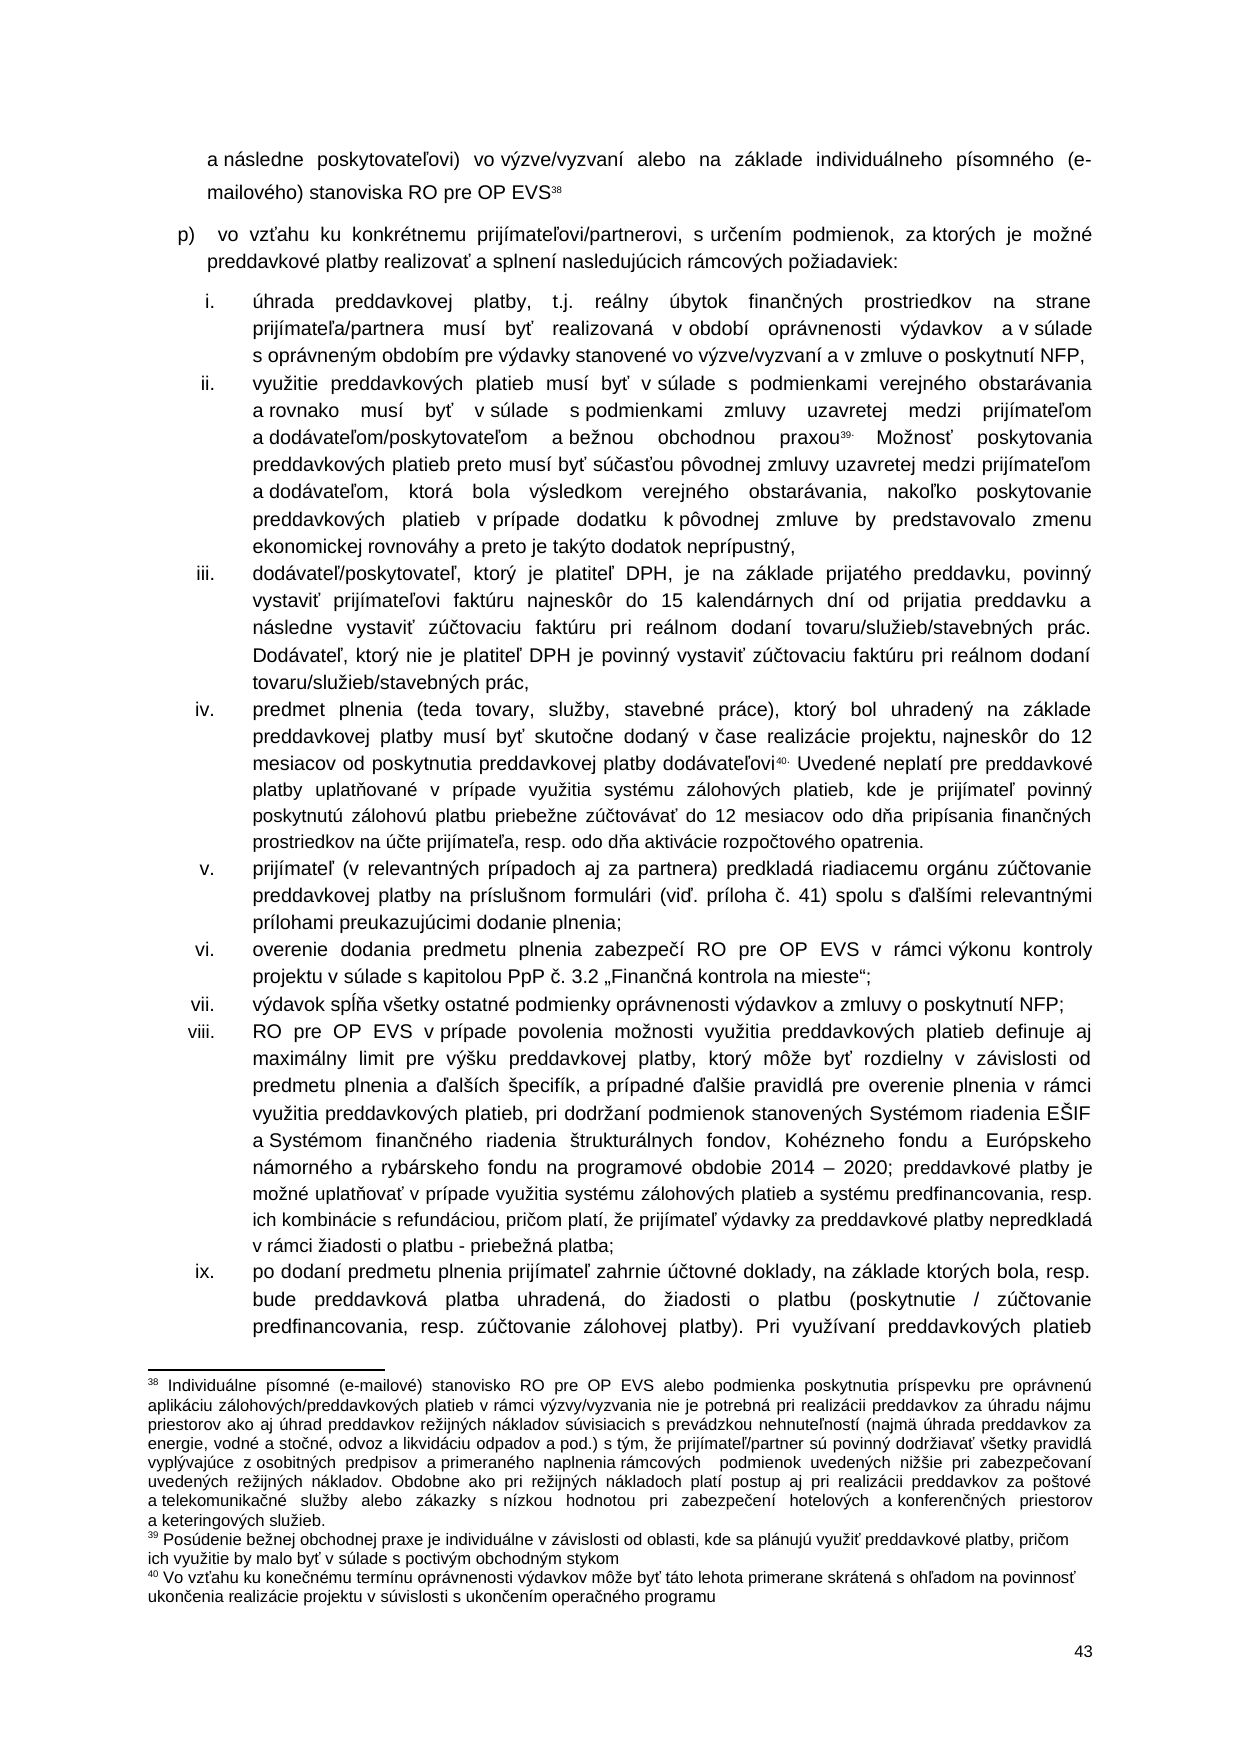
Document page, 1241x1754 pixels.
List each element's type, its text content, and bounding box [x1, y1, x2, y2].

list dodávateľ/poskytovateľ, ktorý je platiteľ DPH, je na základe prijatého preddavku, povinný vystaviť prijímateľovi faktúru najneskôr do 15 kalendárnych dní od prijatia preddavku a následne vystaviť zúčtovaciu faktúru pri reálnom dodaní tovaru/služieb/stavebných prác. Dodávateľ, ktorý nie je platiteľ DPH je povinný vystaviť zúčtovaciu faktúru pri reálnom dodaní tovaru/služieb/stavebných prác, [215, 562, 1092, 693]
list overenie dodania predmetu plnenia zabezpečí RO pre OP EVS v rámci výkonu kontroly projektu v súlade s kapitolou PpP č. 3.2 „Finančná kontrola na mieste“; [215, 938, 1092, 988]
list výdavok spĺňa všetky ostatné podmienky oprávnenosti výdavkov a zmluvy o poskytnutí NFP; [215, 993, 1092, 1015]
list prijímateľ (v relevantných prípadoch aj za partnera) predkladá riadiacemu orgánu zúčtovanie preddavkovej platby na príslušnom formulári (viď. príloha č. 41) spolu s ďalšími relevantnými prílohami preukazujúcimi dodanie plnenia; [215, 857, 1092, 934]
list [177, 148, 1092, 205]
list RO pre OP EVS v prípade povolenia možnosti využitia preddavkových platieb definuje aj maximálny limit pre výšku preddavkovej platby, ktorý môže byť rozdielny v závislosti od predmetu plnenia a ďalších špecifík, a prípadné ďalšie pravidlá pre overenie plnenia v rámci využitia preddavkových platieb, pri dodržaní podmienok stanovených Systémom riadenia EŠIF a Systémom finančného riadenia štrukturálnych fondov, Kohézneho fondu a Európskeho námorného a rybárskeho fondu na programové obdobie 2014 – 2020; preddavkové platby je možné uplatňovať v prípade využitia systému zálohových platieb a systému predfinancovania, resp. ich kombinácie s refundáciou, pričom platí, že prijímateľ výdavky za preddavkové platby nepredkladá v rámci žiadosti o platbu - priebežná platba; [215, 1020, 1092, 1256]
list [215, 1260, 1092, 1337]
list vo vzťahu ku konkrétnemu prijímateľovi/partnerovi, s určením podmienok, za ktorých je možné preddavkové platby realizovať a splnení nasledujúcich rámcových požiadaviek: [177, 223, 1092, 273]
list úhrada preddavkovej platby, t.j. reálny úbytok finančných prostriedkov na strane prijímateľa/partnera musí byť realizovaná v období oprávnenosti výdavkov a v súlade s oprávneným obdobím pre výdavky stanovené vo výzve/vyzvaní a v zmluve o poskytnutí NFP, [215, 290, 1092, 367]
list predmet plnenia (teda tovary, služby, stavebné práce), ktorý bol uhradený na základe preddavkovej platby musí byť skutočne dodaný v čase realizácie projektu, najneskôr do 12 mesiacov od poskytnutia preddavkovej platby dodávateľovi. Uvedené neplatí pre preddavkové platby uplatňované v prípade využitia systému zálohových platieb, kde je prijímateľ povinný poskytnutú zálohovú platbu priebežne zúčtovávať do 12 mesiacov odo dňa pripísania finančných prostriedkov na účte prijímateľa, resp. odo dňa aktivácie rozpočtového opatrenia. [215, 698, 1092, 852]
list využitie preddavkových platieb musí byť v súlade s podmienkami verejného obstarávania a rovnako musí byť v súlade s podmienkami zmluvy uzavretej medzi prijímateľom a dodávateľom/poskytovateľom a bežnou obchodnou praxou. Možnosť poskytovania preddavkových platieb preto musí byť súčasťou pôvodnej zmluvy uzavretej medzi prijímateľom a dodávateľom, ktorá bola výsledkom verejného obstarávania, nakoľko poskytovanie preddavkových platieb v prípade dodatku k pôvodnej zmluve by predstavovalo zmenu ekonomickej rovnováhy a preto je takýto dodatok neprípustný, [215, 372, 1092, 557]
